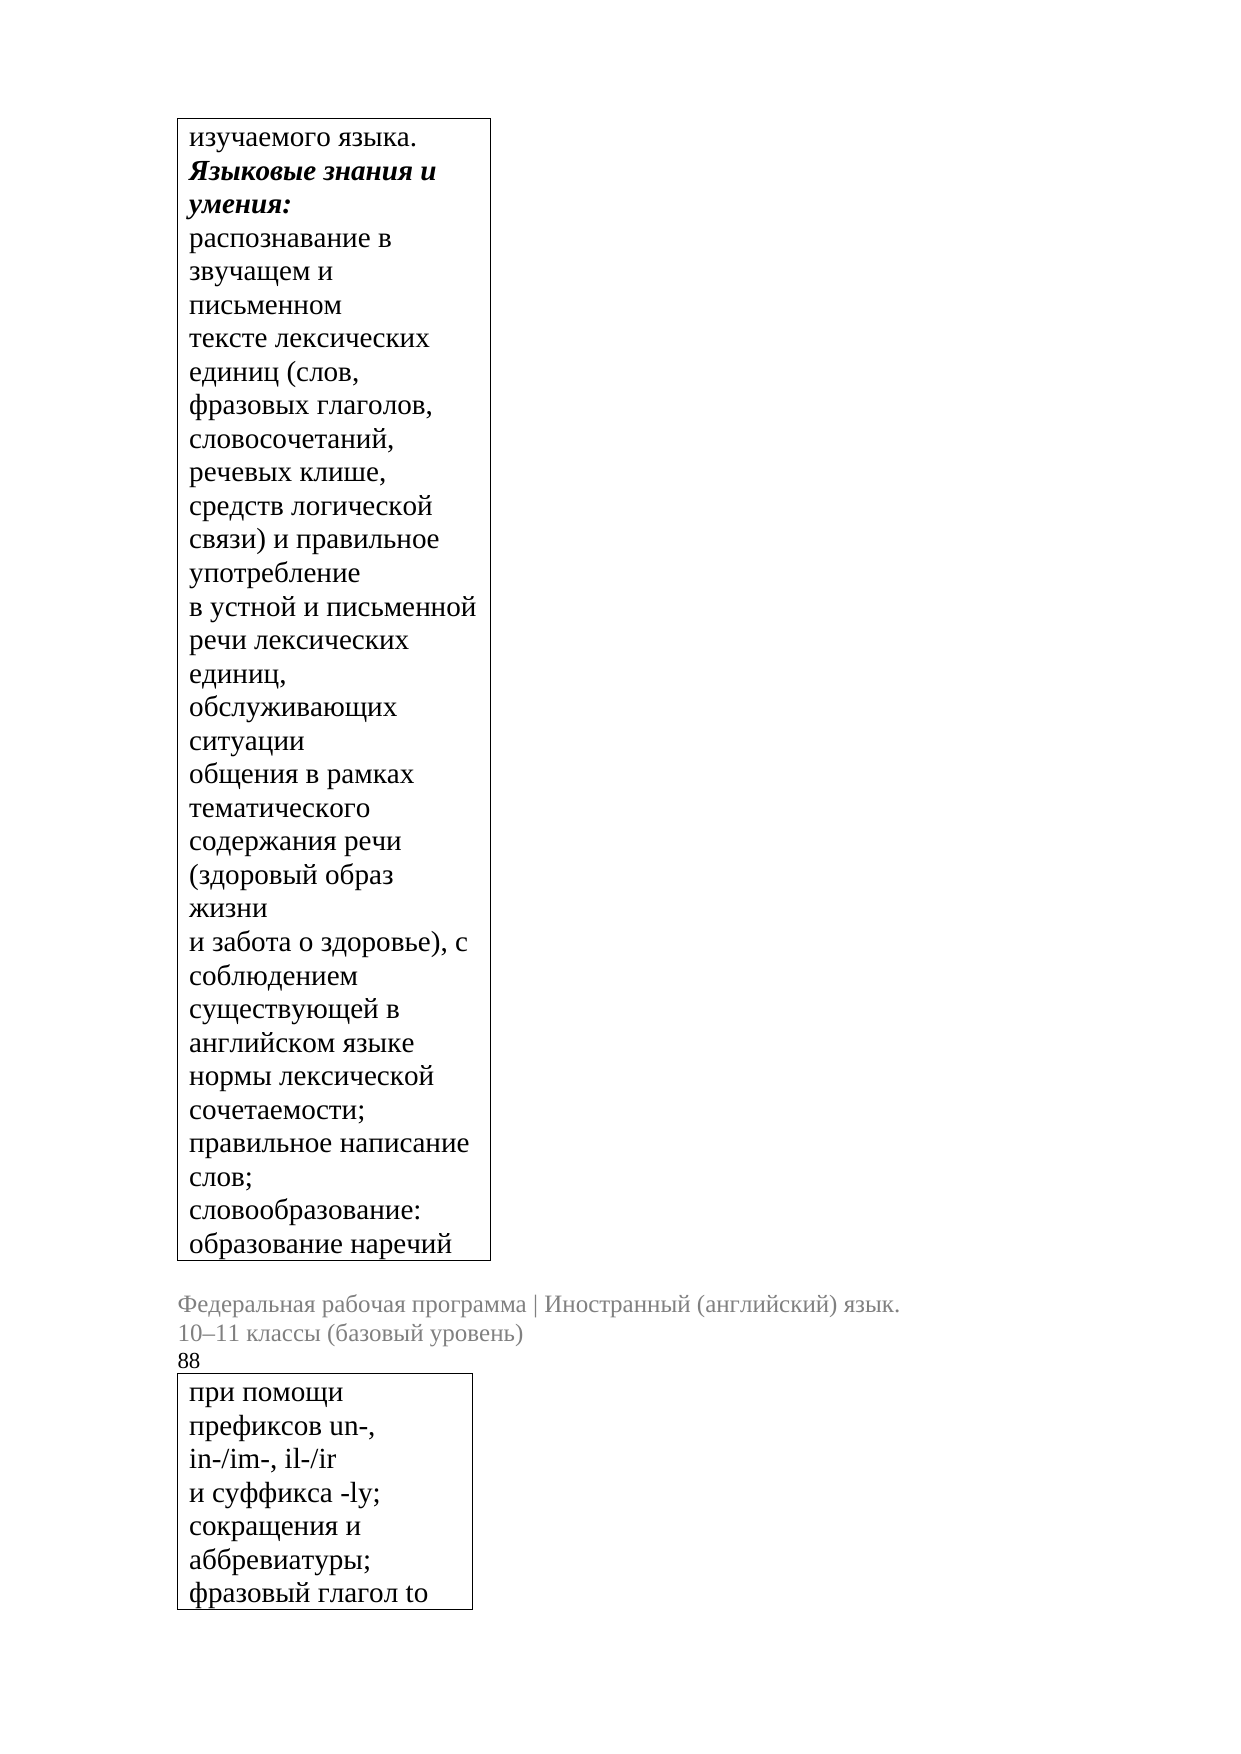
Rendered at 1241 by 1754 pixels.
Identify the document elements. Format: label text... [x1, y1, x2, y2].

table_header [178, 1374, 472, 1609]
text Федеральная рабочая программа | Иностранный (английский) язык. 10–11 классы (базовый уровень) 88 [177, 1261, 1152, 1373]
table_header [178, 119, 490, 1259]
